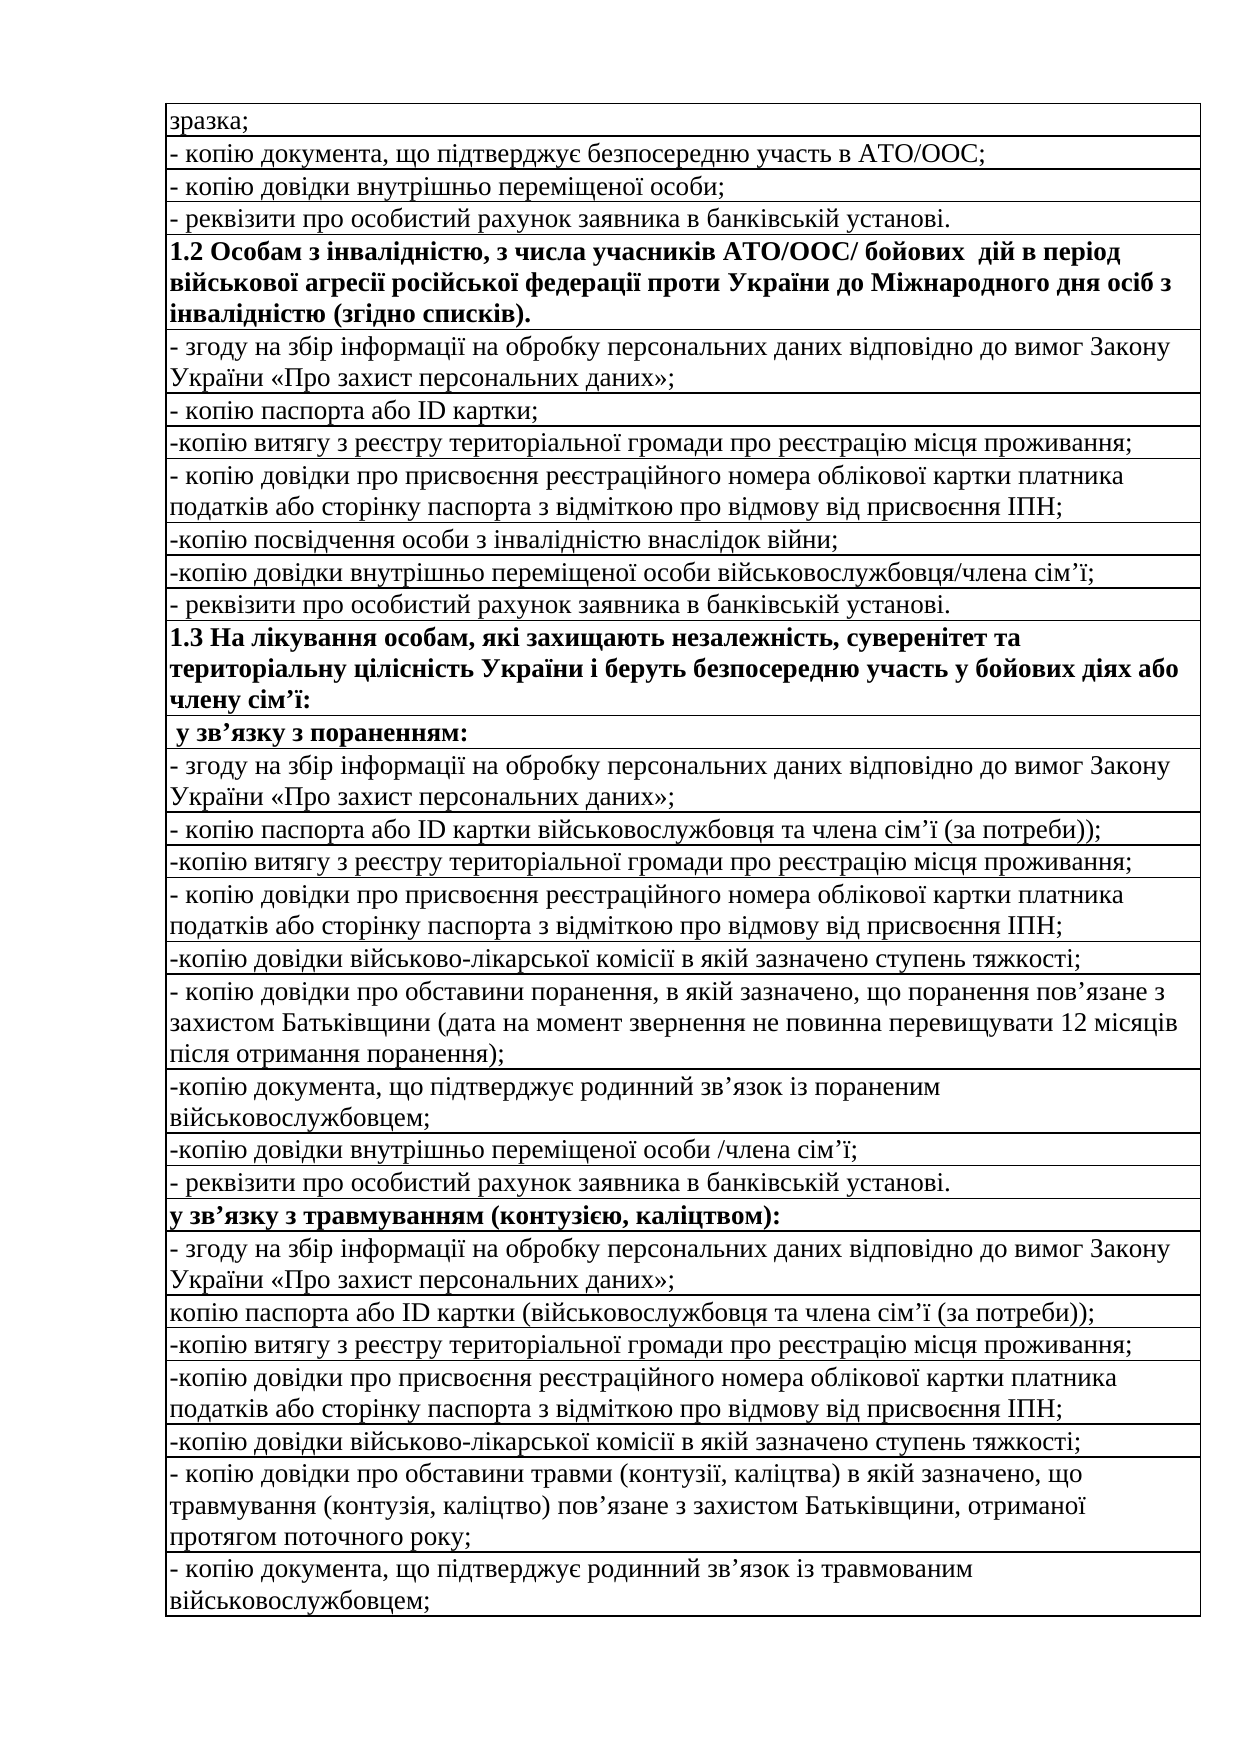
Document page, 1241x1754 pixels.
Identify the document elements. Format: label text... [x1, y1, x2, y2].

table_cell - копію документа, що підтверджує родинний зв’язок із травмованим військовослужбовцем; [167, 1553, 1200, 1615]
table_cell - реквізити про особистий рахунок заявника в банківській установі. [167, 589, 1200, 620]
table_cell у зв’язку з травмуванням (контузією, каліцтвом): [167, 1199, 1200, 1230]
table_cell - копію довідки про обставини травми (контузії, каліцтва) в якій зазначено, що травмування (контузія, каліцтво) пов’язане з захистом Батьківщини, отриманої протягом поточного року; [167, 1458, 1200, 1551]
table_cell - копію паспорта або ID картки; [167, 394, 1200, 425]
table_cell -копію витягу з реєстру територіальної громади про реєстрацію місця проживання; [167, 846, 1200, 877]
table_cell - згоду на збір інформації на обробку персональних даних відповідно до вимог Закону України «Про захист персональних даних»; [167, 1232, 1200, 1294]
table_cell 1.3 На лікування особам, які захищають незалежність, суверенітет та територіальну цілісність України і беруть безпосередню участь у бойових діях або члену сім’ї: [167, 621, 1200, 715]
table_cell у зв’язку з пораненням: [167, 716, 1200, 747]
table_cell - копію довідки про обставини поранення, в якій зазначено, що поранення пов’язане з захистом Батьківщини (дата на момент звернення не повинна перевищувати 12 місяців після отримання поранення); [167, 975, 1200, 1068]
table_cell - копію документа, що підтверджує безпосередню участь в АТО/ООС; [167, 137, 1200, 168]
table_cell -копію довідки військово-лікарської комісії в якій зазначено ступень тяжкості; [167, 942, 1200, 973]
table_cell -копію витягу з реєстру територіальної громади про реєстрацію місця проживання; [167, 1328, 1200, 1359]
table_cell 1.2 Особам з інвалідністю, з числа учасників АТО/ООС/ бойових дій в період військової агресії російської федерації проти України до Міжнародного дня осіб з інвалідністю (згідно списків). [167, 235, 1200, 328]
table_cell - згоду на збір інформації на обробку персональних даних відповідно до вимог Закону України «Про захист персональних даних»; [167, 330, 1200, 392]
table_cell - копію довідки внутрішньо переміщеної особи; [167, 170, 1200, 201]
table_cell - копію паспорта або ID картки військовослужбовця та члена сім’ї (за потреби)); [167, 813, 1200, 844]
table_cell -копію витягу з реєстру територіальної громади про реєстрацію місця проживання; [167, 427, 1200, 458]
table_cell - реквізити про особистий рахунок заявника в банківській установі. [167, 202, 1200, 233]
table_cell -копію посвідчення особи з інвалідністю внаслідок війни; [167, 523, 1200, 554]
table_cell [167, 104, 1200, 135]
table_cell копію паспорта або ID картки (військовослужбовця та члена сім’ї (за потреби)); [167, 1296, 1200, 1327]
table_cell -копію довідки військово-лікарської комісії в якій зазначено ступень тяжкості; [167, 1425, 1200, 1456]
table_cell - реквізити про особистий рахунок заявника в банківській установі. [167, 1166, 1200, 1197]
table_cell - згоду на збір інформації на обробку персональних даних відповідно до вимог Закону України «Про захист персональних даних»; [167, 749, 1200, 811]
table_cell -копію довідки внутрішньо переміщеної особи /члена сім’ї; [167, 1134, 1200, 1165]
table_cell -копію довідки внутрішньо переміщеної особи військовослужбовця/члена сім’ї; [167, 556, 1200, 587]
table_cell -копію документа, що підтверджує родинний зв’язок із пораненим військовослужбовцем; [167, 1070, 1200, 1132]
